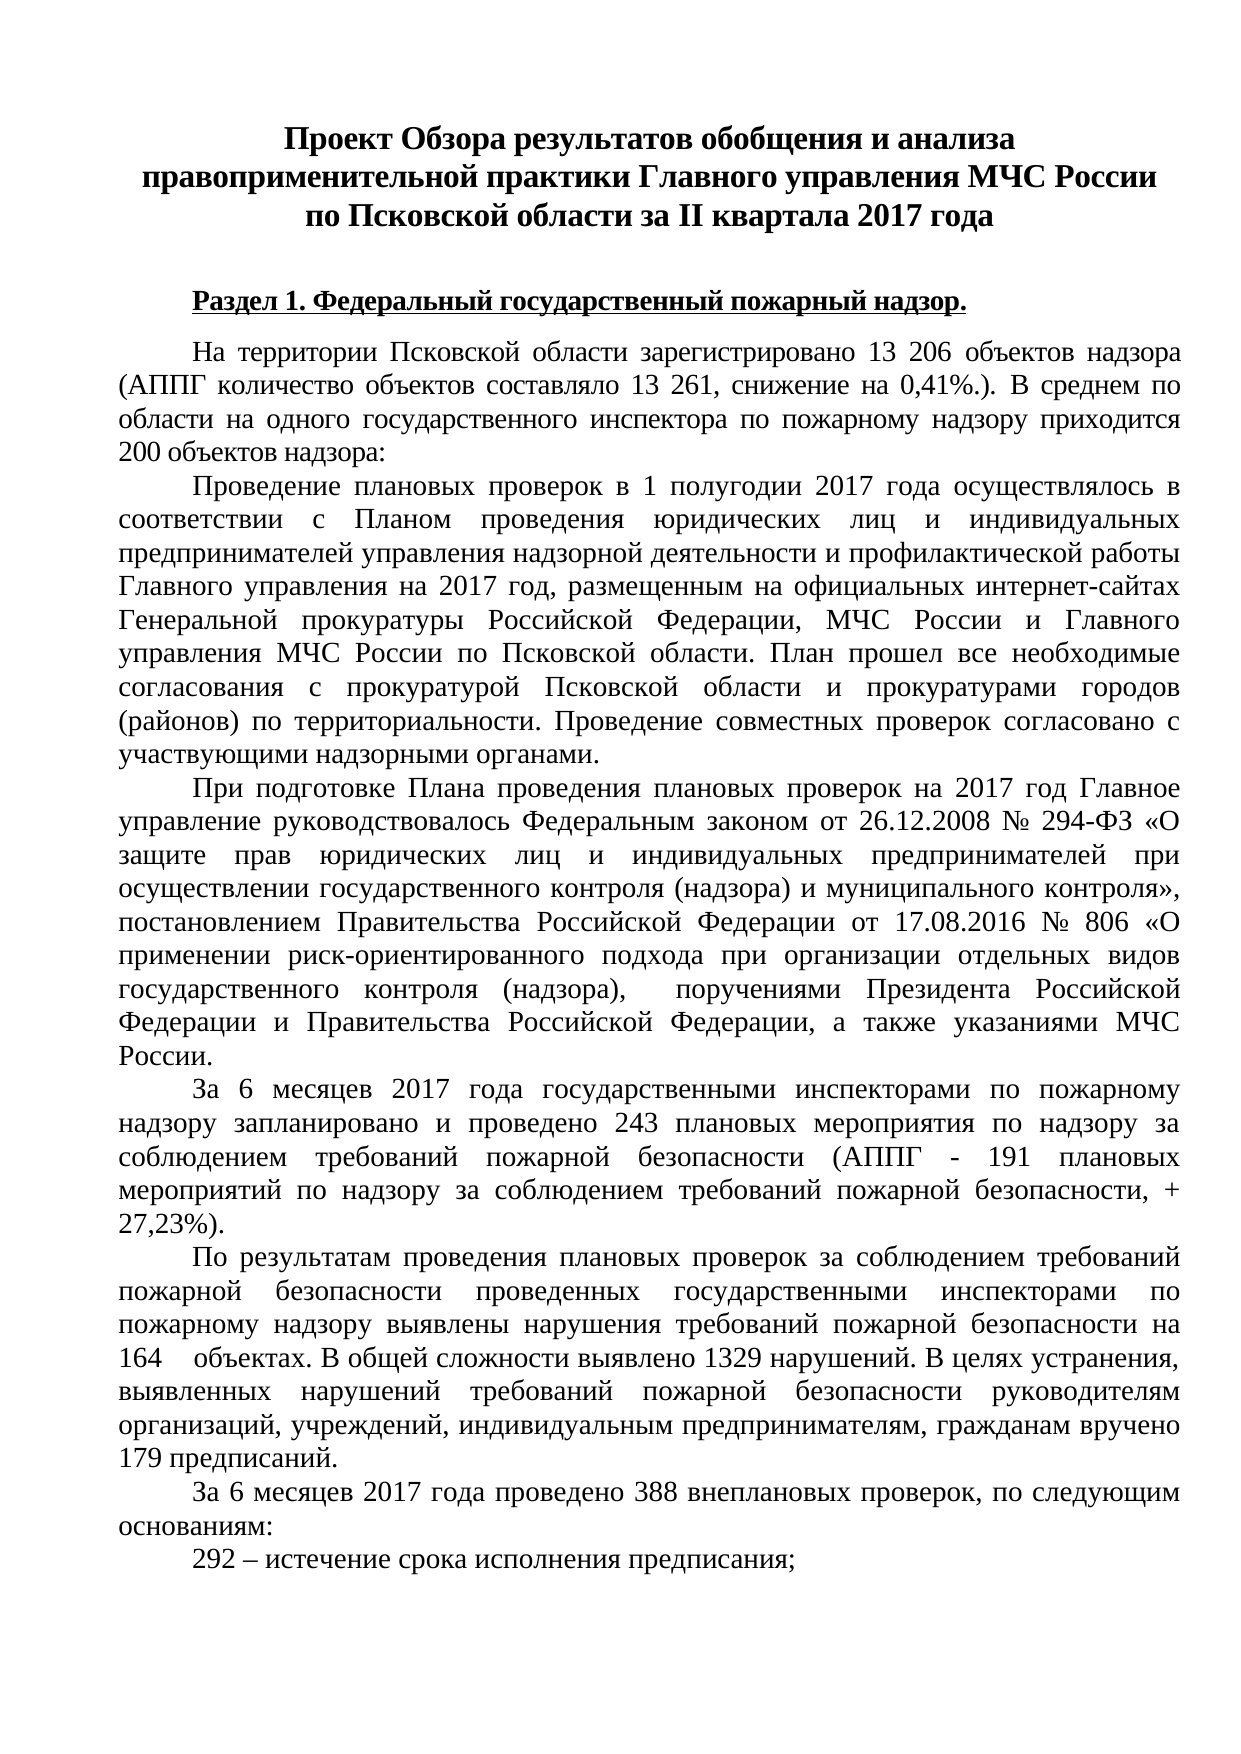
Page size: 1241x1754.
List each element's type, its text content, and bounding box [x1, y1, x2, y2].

text За 6 месяцев 2017 года проведено 388 внеплановых проверок, по следующим основаниям: [118, 1474, 1181, 1541]
subtitle по Псковской области за II квартала 2017 года [118, 195, 1181, 233]
subtitle Проект Обзора результатов обобщения и анализа правоприменительной практики Главного управления МЧС России [118, 118, 1181, 195]
text По результатам проведения плановых проверок за соблюдением требований пожарной безопасности проведенных государственными инспекторами по пожарному надзору выявлены нарушения требований пожарной безопасности на 164 объектах. В общей сложности выявлено 1329 нарушений. В целях устранения, выявленных нарушений требований пожарной безопасности руководителям организаций, учреждений, индивидуальным предпринимателям, гражданам вручено 179 предписаний. [118, 1239, 1181, 1474]
text 292 – истечение срока исполнения предписания; [118, 1541, 1181, 1575]
text Проведение плановых проверок в 1 полугодии 2017 года осуществлялось в соответствии с Планом проведения юридических лиц и индивидуальных предпринимателей управления надзорной деятельности и профилактической работы Главного управления на 2017 год, размещенным на официальных интернет-сайтах Генеральной прокуратуры Российской Федерации, МЧС России и Главного управления МЧС России по Псковской области. План прошел все необходимые согласования с прокуратурой Псковской области и прокуратурами городов (районов) по территориальности. Проведение совместных проверок согласовано с участвующими надзорными органами. [118, 468, 1181, 770]
text На территории Псковской области зарегистрировано 13 206 объектов надзора (АППГ количество объектов составляло 13 261, снижение на 0,41%.). В среднем по области на одного государственного инспектора по пожарному надзору приходится 200 объектов надзора: [118, 334, 1181, 468]
text При подготовке Плана проведения плановых проверок на 2017 год Главное управление руководствовалось Федеральным законом от 26.12.2008 № 294-ФЗ «О защите прав юридических лиц и индивидуальных предпринимателей при осуществлении государственного контроля (надзора) и муниципального контроля», постановлением Правительства Российской Федерации от 17.08.2016 № 806 «О применении риск-ориентированного подхода при организации отдельных видов государственного контроля (надзора), поручениями Президента Российской Федерации и Правительства Российской Федерации, а также указаниями МЧС России. [118, 770, 1181, 1072]
subtitle Раздел 1. Федеральный государственный пожарный надзор. [118, 283, 1181, 317]
text За 6 месяцев 2017 года государственными инспекторами по пожарному надзору запланировано и проведено 243 плановых мероприятия по надзору за соблюдением требований пожарной безопасности (АППГ - 191 плановых мероприятий по надзору за соблюдением требований пожарной безопасности, + 27,23%). [118, 1072, 1181, 1239]
